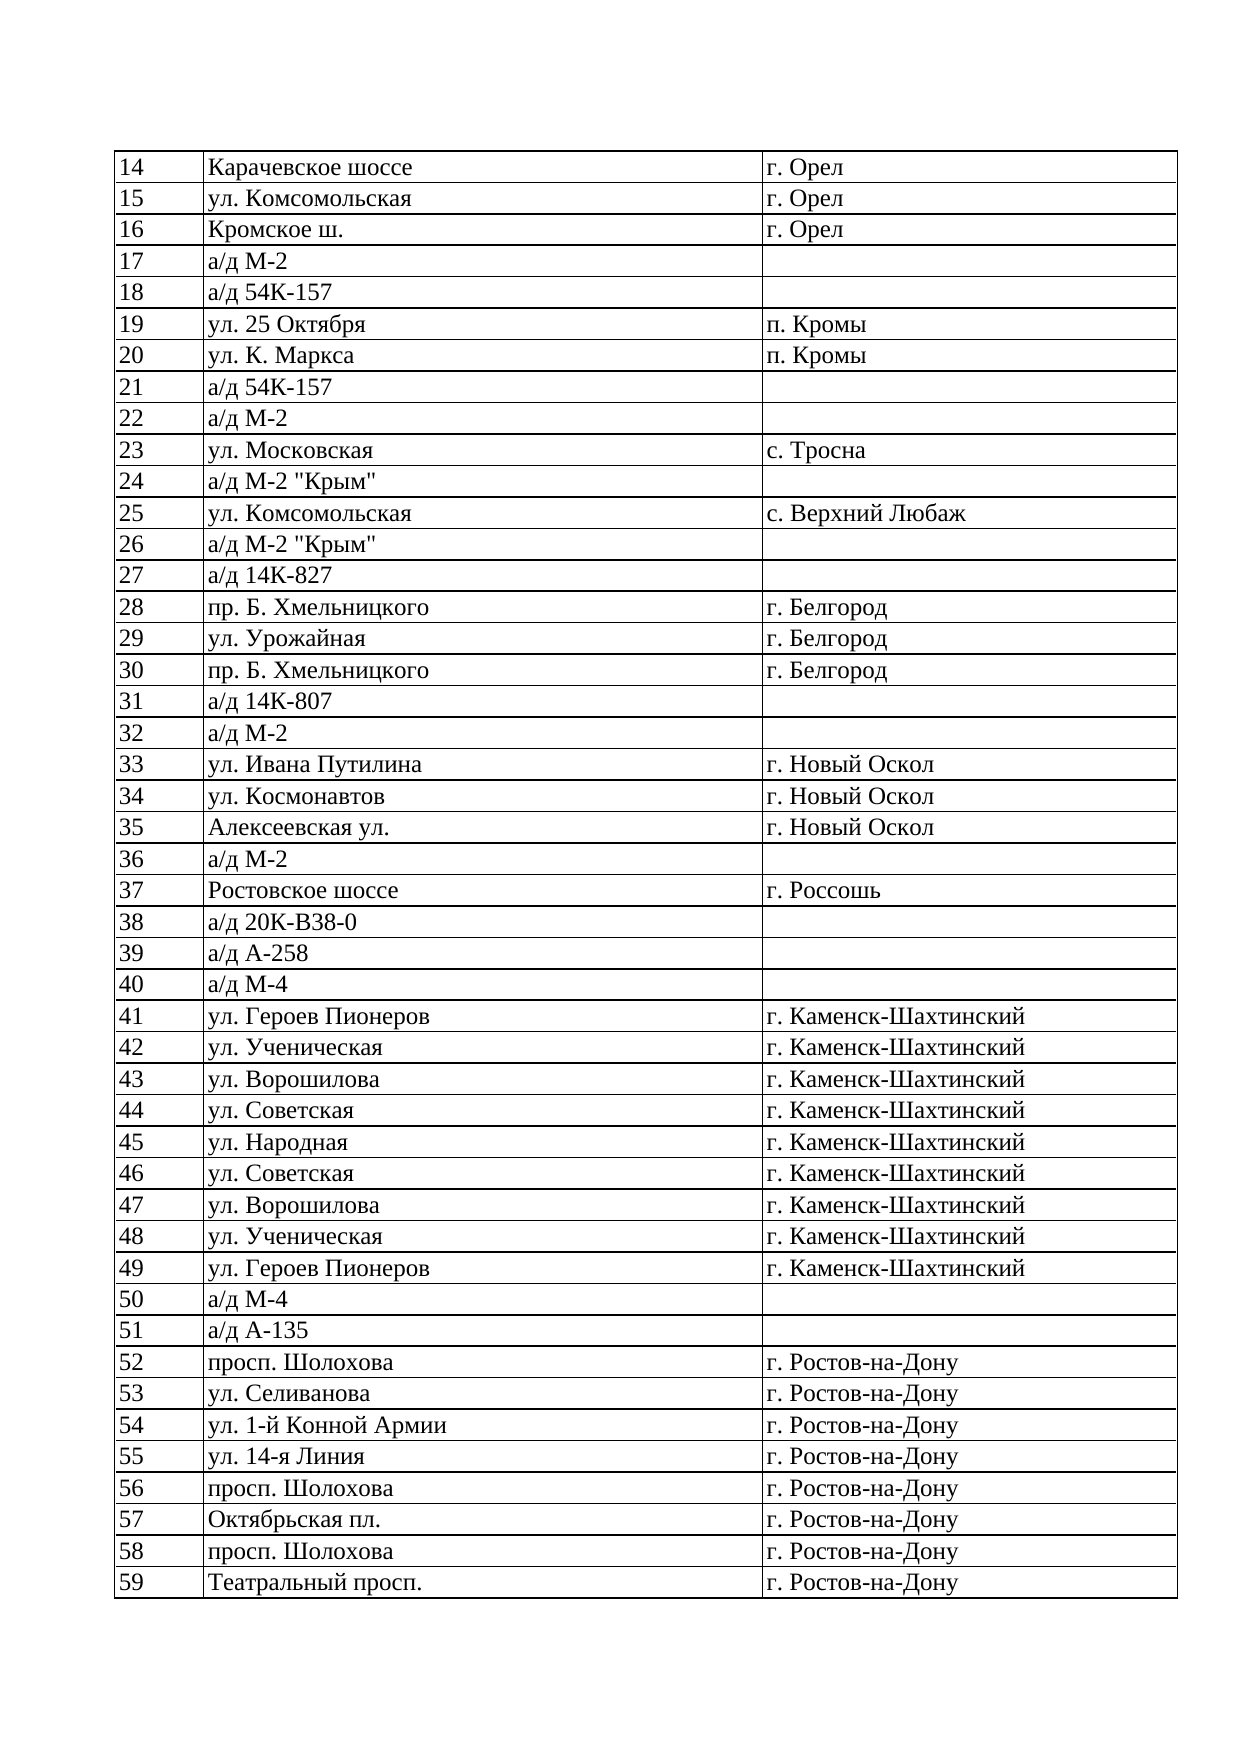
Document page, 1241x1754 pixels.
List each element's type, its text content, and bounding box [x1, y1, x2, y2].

table_cell ул. К. Маркса [204, 340, 762, 370]
table_cell просп. Шолохова [204, 1536, 762, 1566]
table_cell просп. Шолохова [204, 1347, 762, 1377]
table_cell г. Каменск-Шахтинский [763, 1188, 1177, 1219]
table_cell ул. Космонавтов [204, 781, 762, 811]
table_cell г. Ростов-на-Дону [763, 1440, 1177, 1471]
table_cell а/д 14К-827 [204, 561, 762, 590]
table_cell г. Новый Оскол [763, 779, 1177, 811]
table_cell г. Ростов-на-Дону [763, 1471, 1177, 1503]
table_cell 25 [115, 497, 203, 527]
table_cell [763, 276, 1177, 307]
table_cell ул. Народная [204, 1127, 762, 1157]
table_cell 21 [115, 371, 203, 402]
table_cell г. Ростов-на-Дону [763, 1408, 1177, 1440]
table_cell п. Кромы [763, 339, 1177, 370]
table_cell а/д 14К-807 [204, 686, 762, 716]
table_cell 45 [115, 1126, 203, 1157]
table_cell 42 [115, 1032, 203, 1062]
table_cell а/д М-2 "Крым" [204, 529, 762, 559]
table_cell 18 [115, 277, 203, 307]
table_cell ул. Селиванова [204, 1378, 762, 1408]
table_cell а/д А-258 [204, 938, 762, 968]
table_cell 23 [115, 434, 203, 464]
table_cell п. Кромы [763, 307, 1177, 339]
table_cell 39 [115, 938, 203, 968]
table_cell г. Каменск-Шахтинский [763, 1125, 1177, 1157]
table_cell г. Каменск-Шахтинский [763, 1031, 1177, 1062]
table_cell 38 [115, 906, 203, 936]
table_cell 16 [115, 214, 203, 244]
table_cell г. Каменск-Шахтинский [763, 1157, 1177, 1188]
table_cell с. Верхний Любаж [763, 496, 1177, 527]
table_cell ул. Московская [204, 435, 762, 464]
table_cell а/д М-2 [204, 403, 762, 433]
table_cell Кромское ш. [204, 215, 762, 244]
table_cell 35 [115, 812, 203, 842]
table_cell 14 [115, 152, 203, 181]
table_cell 31 [115, 686, 203, 716]
table_cell г. Ростов-на-Дону [763, 1377, 1177, 1408]
table_cell 47 [115, 1189, 203, 1219]
table_cell [763, 1314, 1177, 1345]
table_cell г. Каменск-Шахтинский [763, 1251, 1177, 1282]
table_cell а/д 20К-В38-0 [204, 907, 762, 936]
table_cell г. Ростов-на-Дону [763, 1503, 1177, 1534]
table_cell ул. 1-й Конной Армии [204, 1410, 762, 1440]
table_cell 26 [115, 529, 203, 559]
table_cell а/д М-2 [204, 718, 762, 748]
table_cell Театральный просп. [204, 1567, 762, 1597]
table_cell 55 [115, 1441, 203, 1471]
table_cell 50 [115, 1284, 203, 1314]
table_cell 46 [115, 1158, 203, 1188]
table_cell Октябрьская пл. [204, 1504, 762, 1534]
table_cell Карачевское шоссе [204, 152, 762, 181]
table_cell 54 [115, 1409, 203, 1440]
table_cell 43 [115, 1063, 203, 1094]
table_cell [763, 559, 1177, 590]
table_cell 37 [115, 875, 203, 905]
table_cell ул. Героев Пионеров [204, 1001, 762, 1031]
table_cell а/д 54К-157 [204, 277, 762, 307]
table_cell 48 [115, 1221, 203, 1251]
table_cell г. Каменск-Шахтинский [763, 999, 1177, 1031]
table_cell [763, 244, 1177, 276]
table_cell г. Орел [763, 213, 1177, 244]
table_cell а/д М-4 [204, 1284, 762, 1314]
table_cell а/д М-4 [204, 970, 762, 999]
table_cell г. Новый Оскол [763, 748, 1177, 779]
table_cell 56 [115, 1472, 203, 1503]
table_cell а/д М-2 [204, 246, 762, 276]
table_cell [763, 842, 1177, 873]
table_cell г. Орел [763, 181, 1177, 213]
table_cell [763, 528, 1177, 559]
table_cell [763, 402, 1177, 433]
table_cell [763, 1283, 1177, 1314]
table_cell 20 [115, 340, 203, 370]
table_cell ул. Ворошилова [204, 1190, 762, 1219]
table_cell а/д А-135 [204, 1316, 762, 1345]
table_cell ул. Комсомольская [204, 498, 762, 527]
table_cell г. Каменск-Шахтинский [763, 1094, 1177, 1125]
table_cell г. Белгород [763, 622, 1177, 653]
table_cell ул. Ивана Путилина [204, 749, 762, 779]
table_cell [763, 905, 1177, 936]
table_cell 28 [115, 591, 203, 622]
table_cell а/д 54К-157 [204, 372, 762, 402]
table_cell 57 [115, 1504, 203, 1534]
table_cell 19 [115, 308, 203, 339]
table_cell пр. Б. Хмельницкого [204, 592, 762, 622]
table_cell ул. 14-я Линия [204, 1441, 762, 1471]
table_cell 33 [115, 749, 203, 779]
table_cell 58 [115, 1535, 203, 1566]
table_cell [763, 936, 1177, 968]
table_cell ул. Советская [204, 1095, 762, 1125]
table_cell пр. Б. Хмельницкого [204, 655, 762, 685]
table_cell 49 [115, 1252, 203, 1282]
table_cell 59 [115, 1567, 203, 1597]
table_cell 36 [115, 843, 203, 873]
table_cell с. Тросна [763, 433, 1177, 464]
table_cell ул. Ворошилова [204, 1064, 762, 1094]
table_cell 52 [115, 1346, 203, 1377]
table_cell [763, 370, 1177, 402]
table_cell 41 [115, 1000, 203, 1031]
table_cell г. Ростов-на-Дону [763, 1566, 1177, 1597]
table_cell ул. Советская [204, 1158, 762, 1188]
table_cell [763, 465, 1177, 496]
table_cell 30 [115, 654, 203, 685]
table_cell 44 [115, 1095, 203, 1125]
table_cell 40 [115, 969, 203, 999]
table_cell г. Орел [763, 152, 1177, 181]
table_cell [763, 685, 1177, 716]
table_cell г. Каменск-Шахтинский [763, 1220, 1177, 1251]
table_cell а/д М-2 [204, 844, 762, 873]
table_cell 27 [115, 560, 203, 590]
table_cell 24 [115, 466, 203, 496]
table_cell ул. Урожайная [204, 623, 762, 653]
table_cell г. Ростов-на-Дону [763, 1534, 1177, 1566]
table_cell г. Россошь [763, 874, 1177, 905]
table_cell г. Каменск-Шахтинский [763, 1062, 1177, 1094]
table_cell Алексеевская ул. [204, 812, 762, 842]
table_cell ул. Комсомольская [204, 183, 762, 213]
table_cell 22 [115, 403, 203, 433]
table_cell 17 [115, 245, 203, 276]
table_cell 15 [115, 183, 203, 213]
table_cell ул. Ученическая [204, 1221, 762, 1251]
table_cell г. Белгород [763, 653, 1177, 685]
table_cell Ростовское шоссе [204, 875, 762, 905]
table_cell просп. Шолохова [204, 1473, 762, 1503]
table_cell г. Новый Оскол [763, 811, 1177, 842]
table_cell ул. 25 Октября [204, 309, 762, 339]
table_cell г. Ростов-на-Дону [763, 1345, 1177, 1377]
table_cell [763, 968, 1177, 999]
table_cell г. Белгород [763, 590, 1177, 622]
table_cell 32 [115, 717, 203, 748]
table_cell 53 [115, 1378, 203, 1408]
table_cell а/д М-2 "Крым" [204, 466, 762, 496]
table_cell 51 [115, 1315, 203, 1345]
table_cell ул. Героев Пионеров [204, 1253, 762, 1282]
table_cell 34 [115, 780, 203, 811]
table_cell 29 [115, 623, 203, 653]
table_cell ул. Ученическая [204, 1032, 762, 1062]
table_cell [763, 716, 1177, 748]
